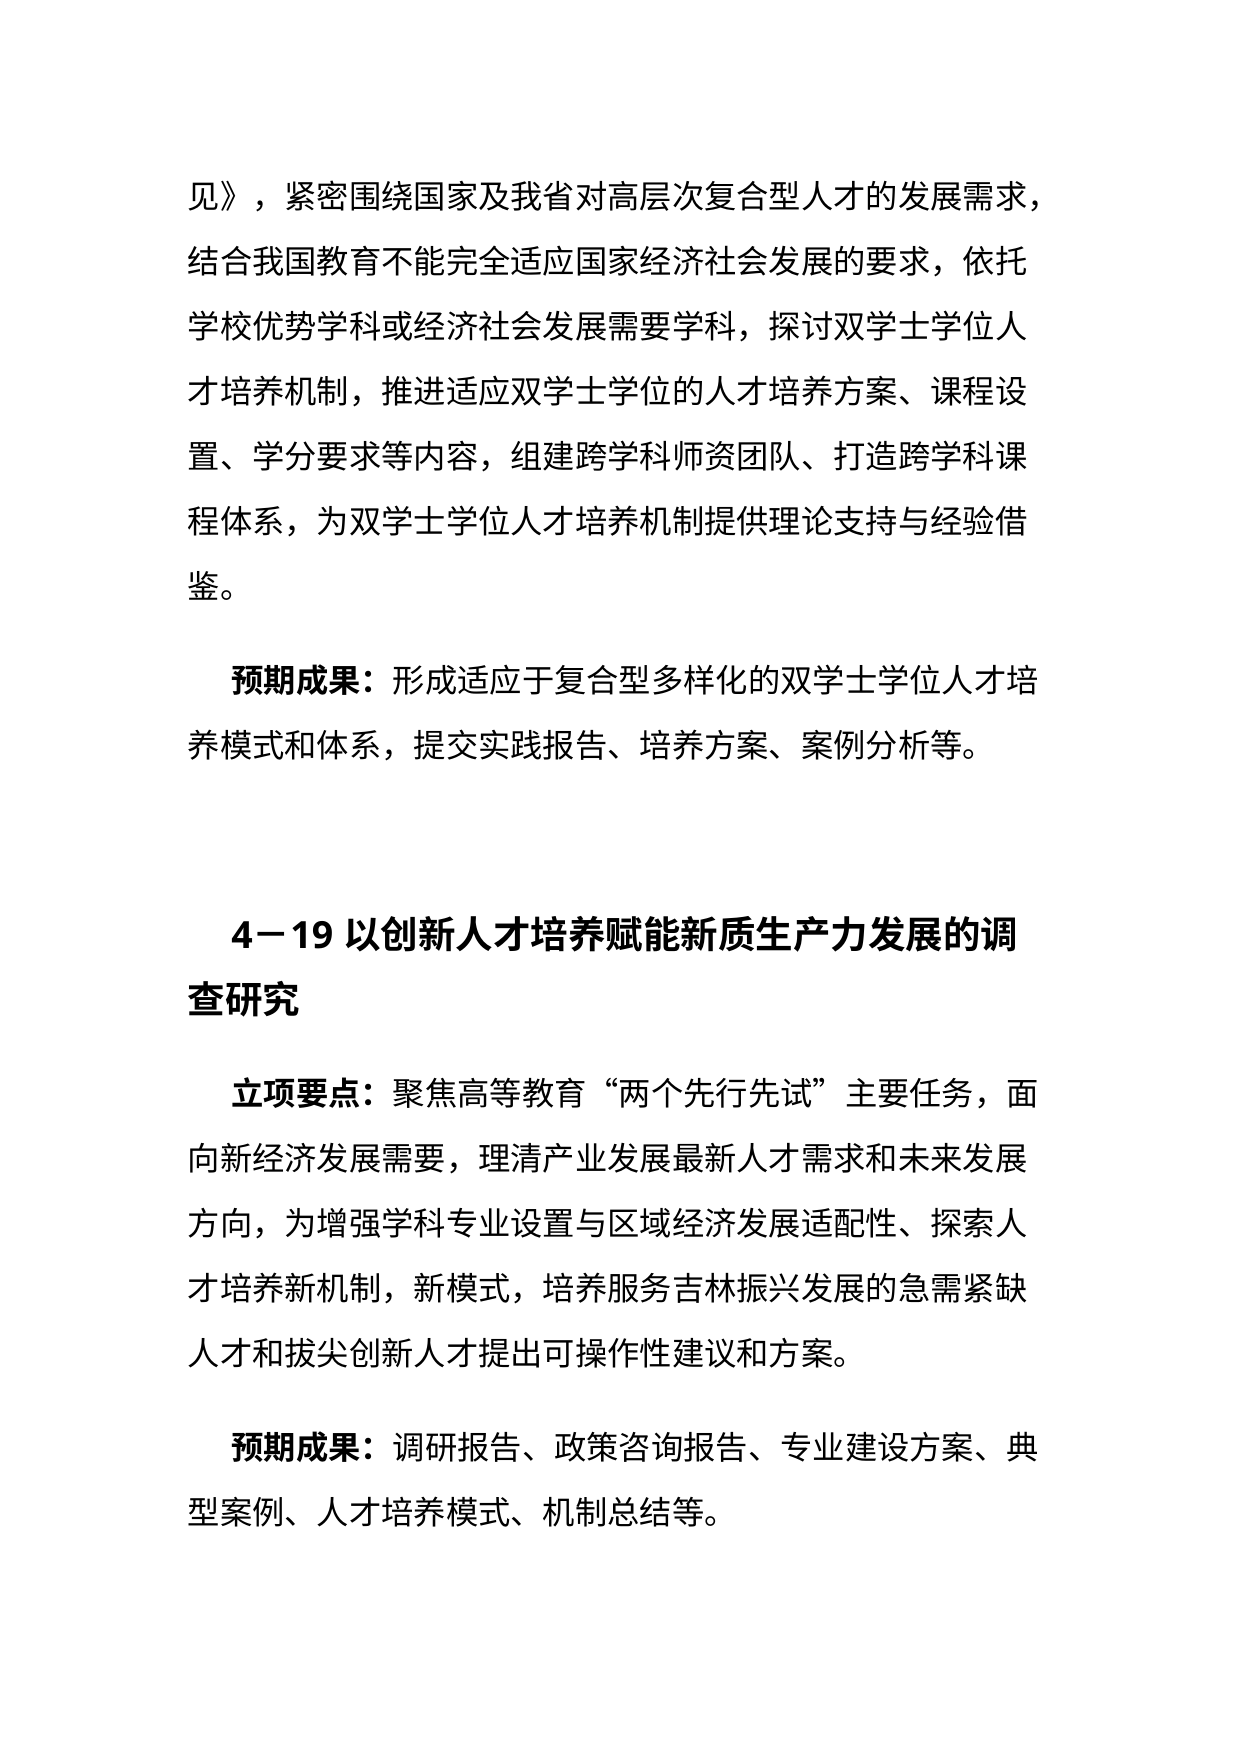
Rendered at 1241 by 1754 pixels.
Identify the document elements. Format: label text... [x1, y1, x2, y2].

text 预期成果：形成适应于复合型多样化的双学士学位人才培养模式和体系，提交实践报告、培养方案、案例分析等。 [187, 646, 1053, 776]
text 立项要点：聚焦高等教育“两个先行先试”主要任务，面向新经济发展需要，理清产业发展最新人才需求和未来发展方向，为增强学科专业设置与区域经济发展适配性、探索人才培养新机制，新模式，培养服务吉林振兴发展的急需紧缺人才和拔尖创新人才提出可操作性建议和方案。 [187, 1059, 1053, 1384]
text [187, 162, 1053, 617]
text 预期成果：调研报告、政策咨询报告、专业建设方案、典型案例、人才培养模式、机制总结等。 [187, 1413, 1053, 1543]
subtitle 4－19 以创新人才培养赋能新质生产力发展的调查研究 [187, 899, 1053, 1029]
